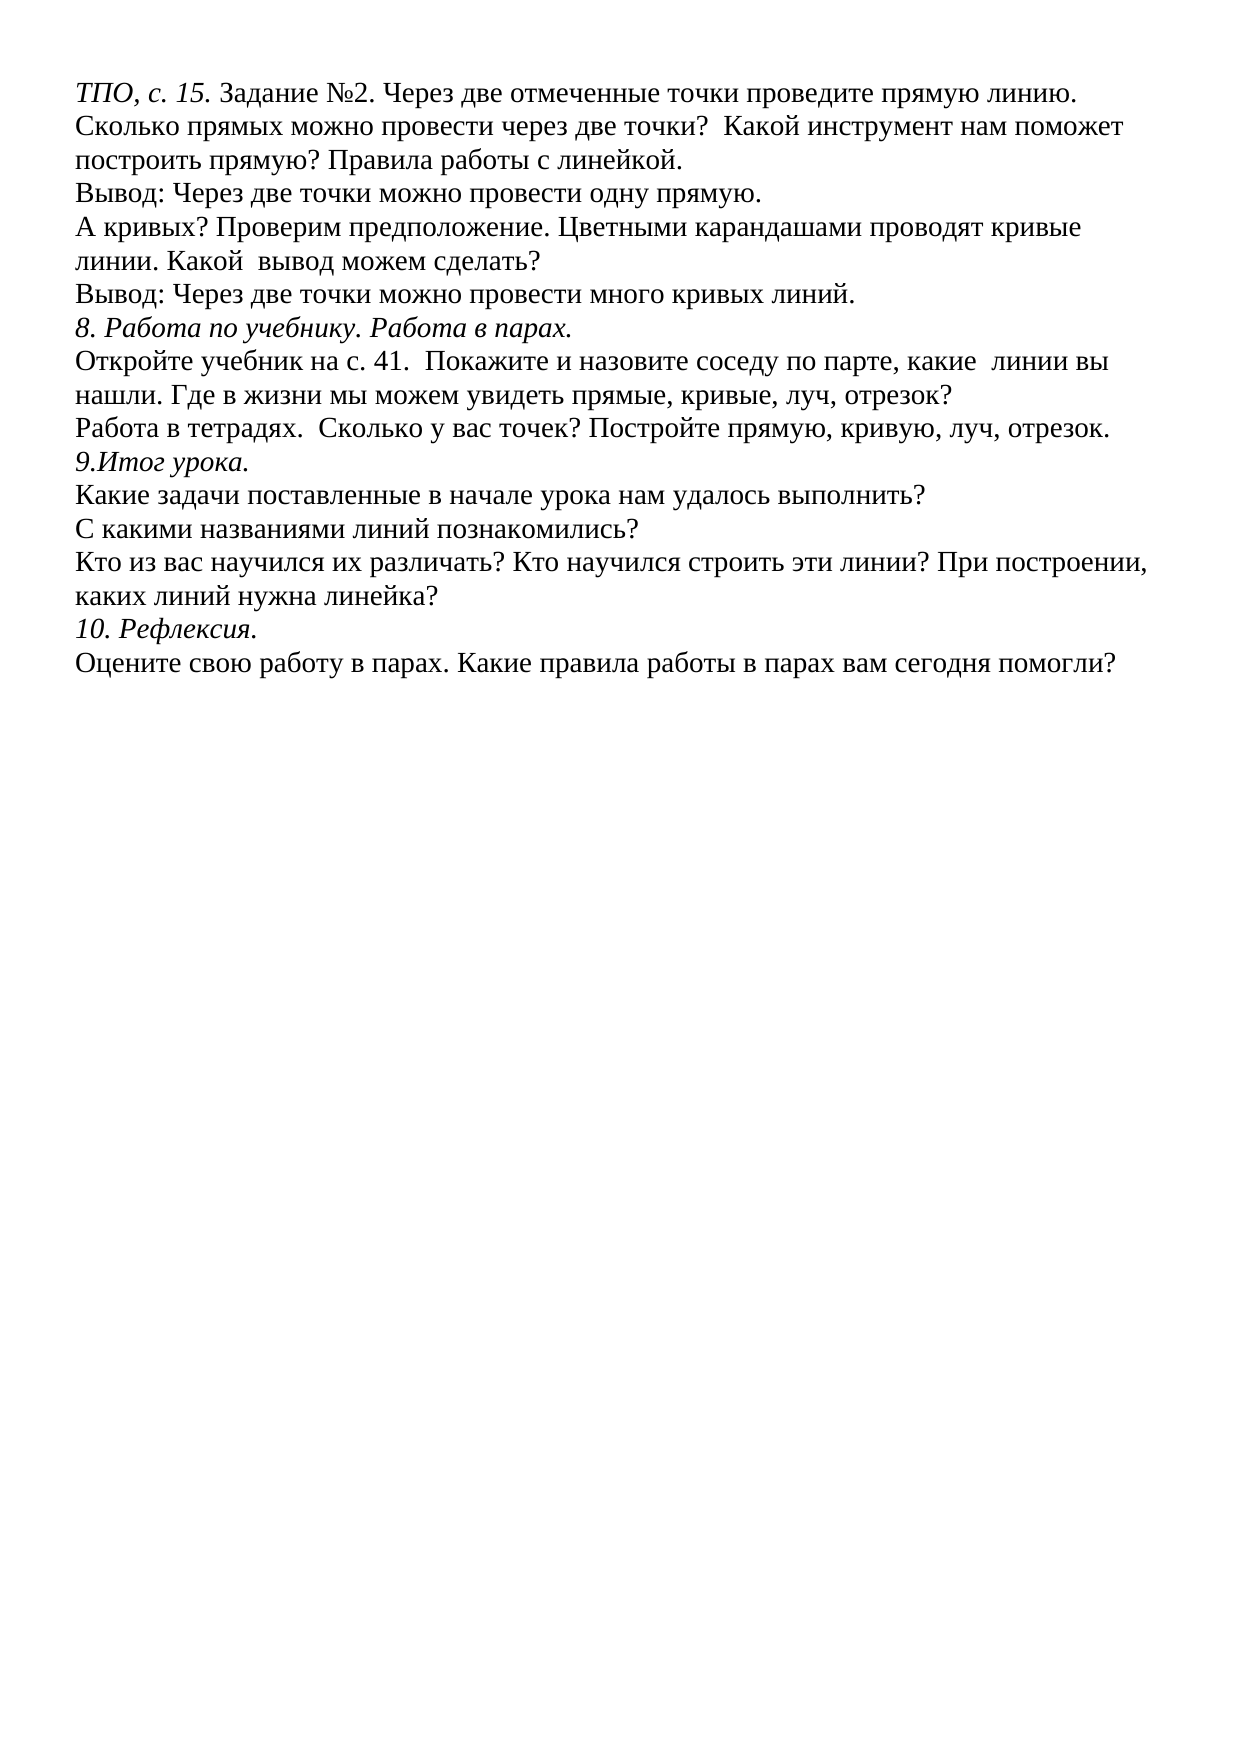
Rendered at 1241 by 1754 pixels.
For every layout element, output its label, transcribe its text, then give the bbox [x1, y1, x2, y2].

text ТПО, с. 15. Задание №2. Через две отмеченные точки проведите прямую линию. Сколько прямых можно провести через две точки? Какой инструмент нам поможет построить прямую? Правила работы с линейкой. Вывод: Через две точки можно провести одну прямую. [75, 75, 1165, 209]
text 10. Рефлексия. [75, 612, 1165, 645]
text Вывод: Через две точки можно провести много кривых линий. [75, 276, 1165, 310]
text А кривых? Проверим предположение. Цветными карандашами проводят кривые линии. Какой вывод можем сделать? [75, 209, 1165, 276]
text Оцените свою работу в парах. Какие правила работы в парах вам сегодня помогли? [75, 645, 1165, 740]
text 8. Работа по учебнику. Работа в парах. [75, 310, 1165, 343]
text Какие задачи поставленные в начале урока нам удалось выполнить? С какими названиями линий познакомились? Кто из вас научился их различать? Кто научился строить эти линии? При построении, каких линий нужна линейка? [75, 477, 1165, 612]
text Откройте учебник на с. 41. Покажите и назовите соседу по парте, какие линии вы нашли. Где в жизни мы можем увидеть прямые, кривые, луч, отрезок? Работа в тетрадях. Сколько у вас точек? Постройте прямую, кривую, луч, отрезок. 9.Итог урока. [75, 343, 1165, 477]
